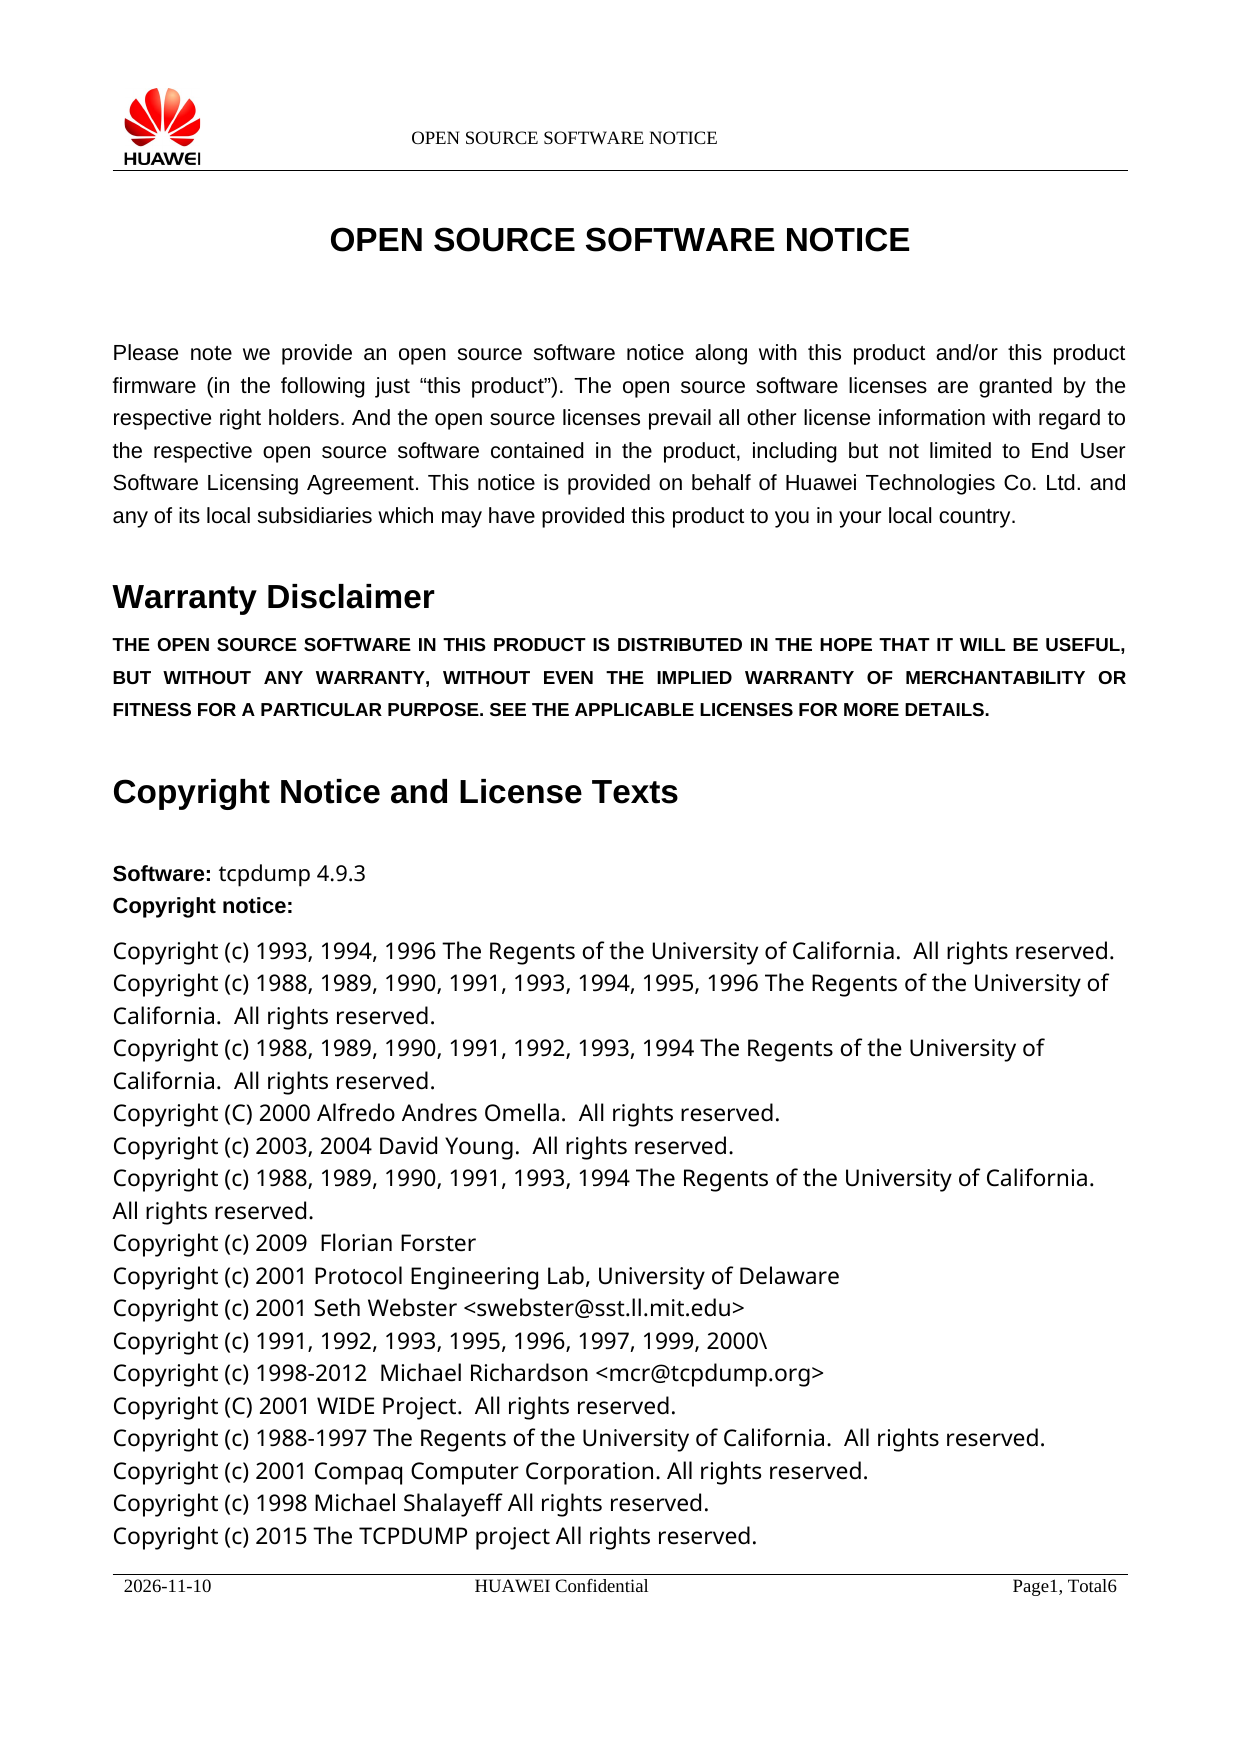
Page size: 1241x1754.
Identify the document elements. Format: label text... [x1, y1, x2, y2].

picture [124, 88, 201, 165]
text Copyright Notice and License Texts [112, 759, 1128, 824]
title Software: tcpdump 4.9.3 [112, 856, 1128, 889]
text Copyright notice: [112, 889, 1128, 921]
text Warranty Disclaimer [112, 564, 1128, 629]
text OPEN SOURCE SOFTWARE NOTICE [112, 206, 1128, 271]
text Please note we provide an open source software notice along with this product and/or this product firmware (in the following just “this product”). The open source software licenses are granted by the respective right holders. And the open source licenses prevail all other license information with regard to the respective open source software contained in the product, including but not limited to End User Software Licensing Agreement. This notice is provided on behalf of Huawei Technologies Co. Ltd. and any of its local subsidiaries which may have provided this product to you in your local country. [112, 336, 1128, 531]
text The open source software in this product is distributed in the hope that it will be useful, but WITHOUT ANY WARRANTY, without even the implied warranty of MERCHANTABILITY or FITNESS FOR A PARTICULAR PURPOSE. See the applicable licenses for more details. [112, 629, 1128, 726]
